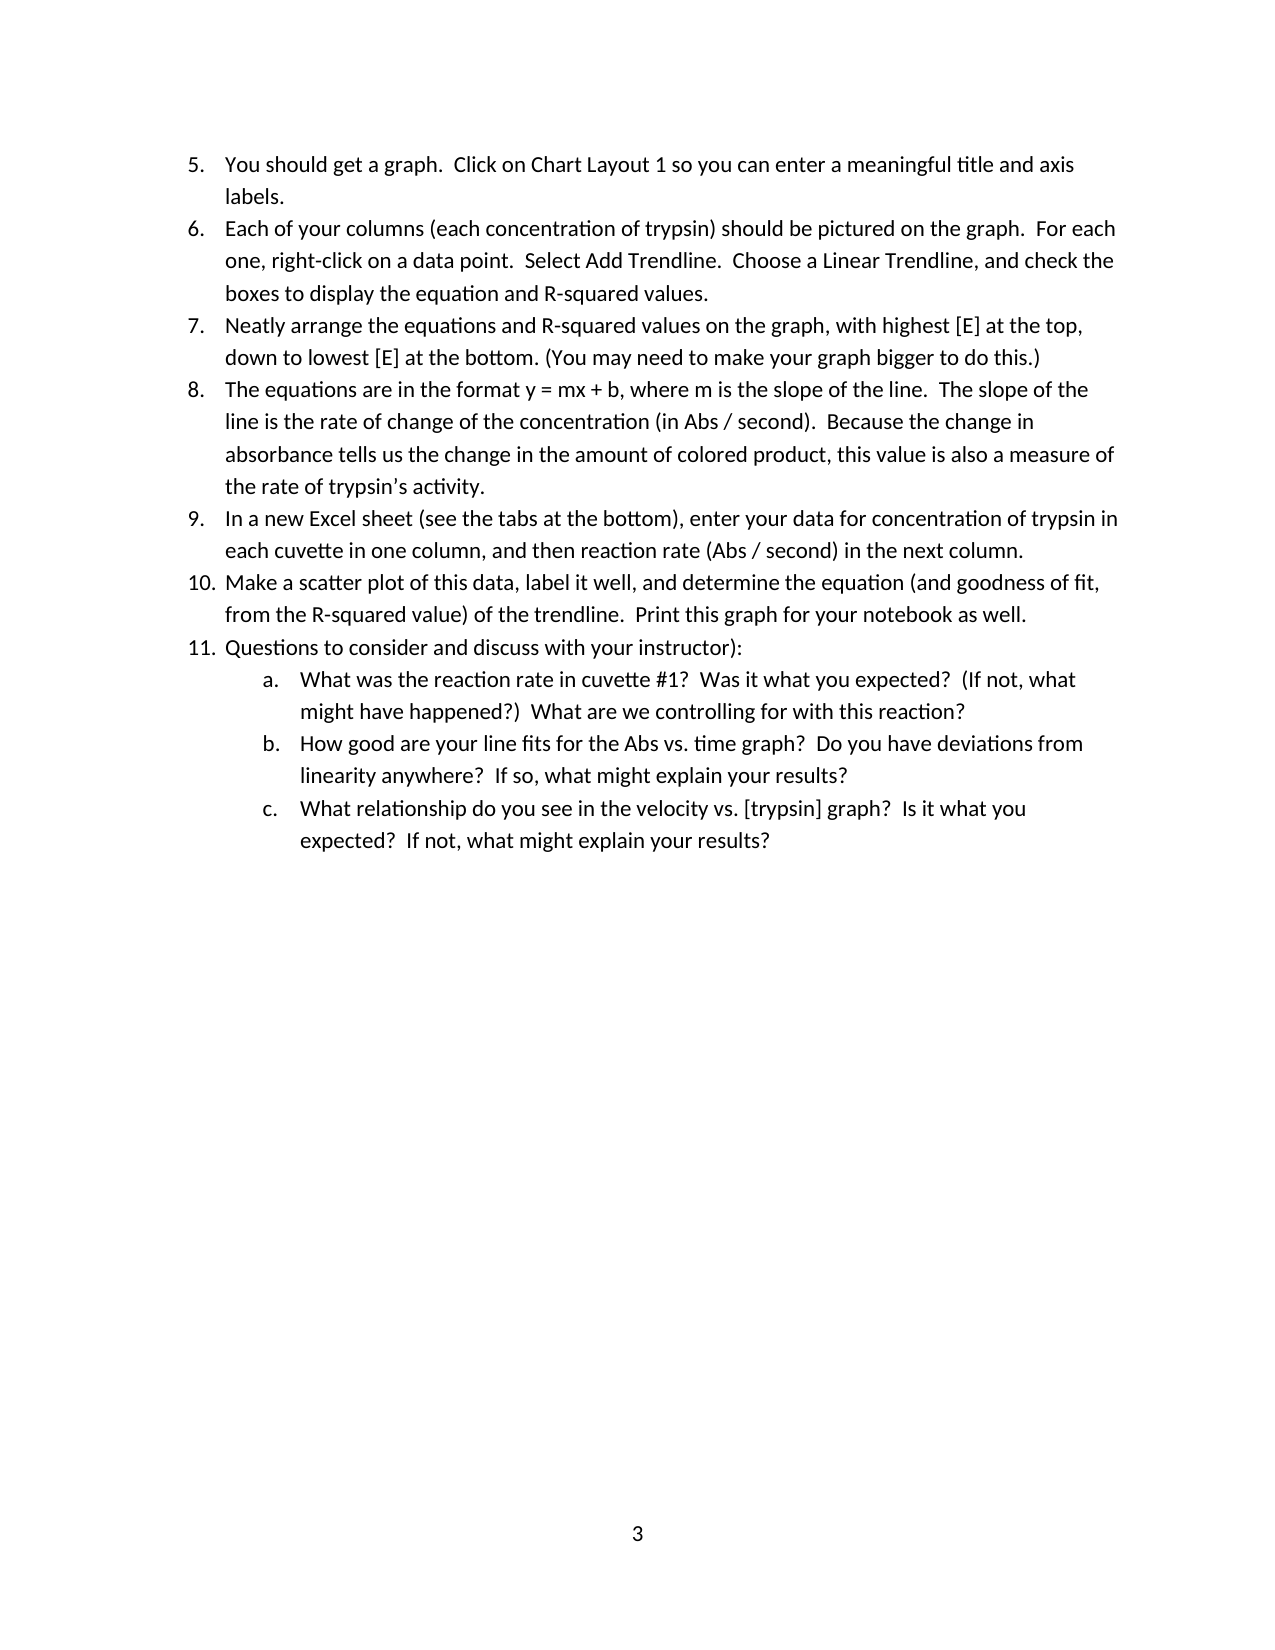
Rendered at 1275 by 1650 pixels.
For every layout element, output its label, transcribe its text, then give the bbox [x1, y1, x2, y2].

list What relationship do you see in the velocity vs. [trypsin] graph? Is it what you expected? If not, what might explain your results? [262, 794, 1125, 854]
list You should get a graph. Click on Chart Layout 1 so you can enter a meaningful title and axis labels. [187, 150, 1125, 210]
list The equations are in the format y = mx + b, where m is the slope of the line. The slope of the line is the rate of change of the concentration (in Abs / second). Because the change in absorbance tells us the change in the amount of colored product, this value is also a measure of the rate of trypsin’s activity. [187, 375, 1125, 500]
list Each of your columns (each concentration of trypsin) should be pictured on the graph. For each one, right-click on a data point. Select Add Trendline. Choose a Linear Trendline, and check the boxes to display the equation and R-squared values. [187, 214, 1125, 307]
list Make a scatter plot of this data, label it well, and determine the equation (and goodness of fit, from the R-squared value) of the trendline. Print this graph for your notebook as well. [187, 568, 1125, 629]
list What was the reaction rate in cuvette #1? Was it what you expected? (If not, what might have happened?) What are we controlling for with this reaction? [262, 665, 1125, 725]
list Questions to consider and discuss with your instructor): [187, 633, 1125, 661]
list In a new Excel sheet (see the tabs at the bottom), enter your data for concentration of trypsin in each cuvette in one column, and then reaction rate (Abs / second) in the next column. [187, 504, 1125, 564]
list How good are your line fits for the Abs vs. time graph? Do you have deviations from linearity anywhere? If so, what might explain your results? [262, 729, 1125, 789]
list Neatly arrange the equations and R-squared values on the graph, with highest [E] at the top, down to lowest [E] at the bottom. (You may need to make your graph bigger to do this.) [187, 311, 1125, 371]
